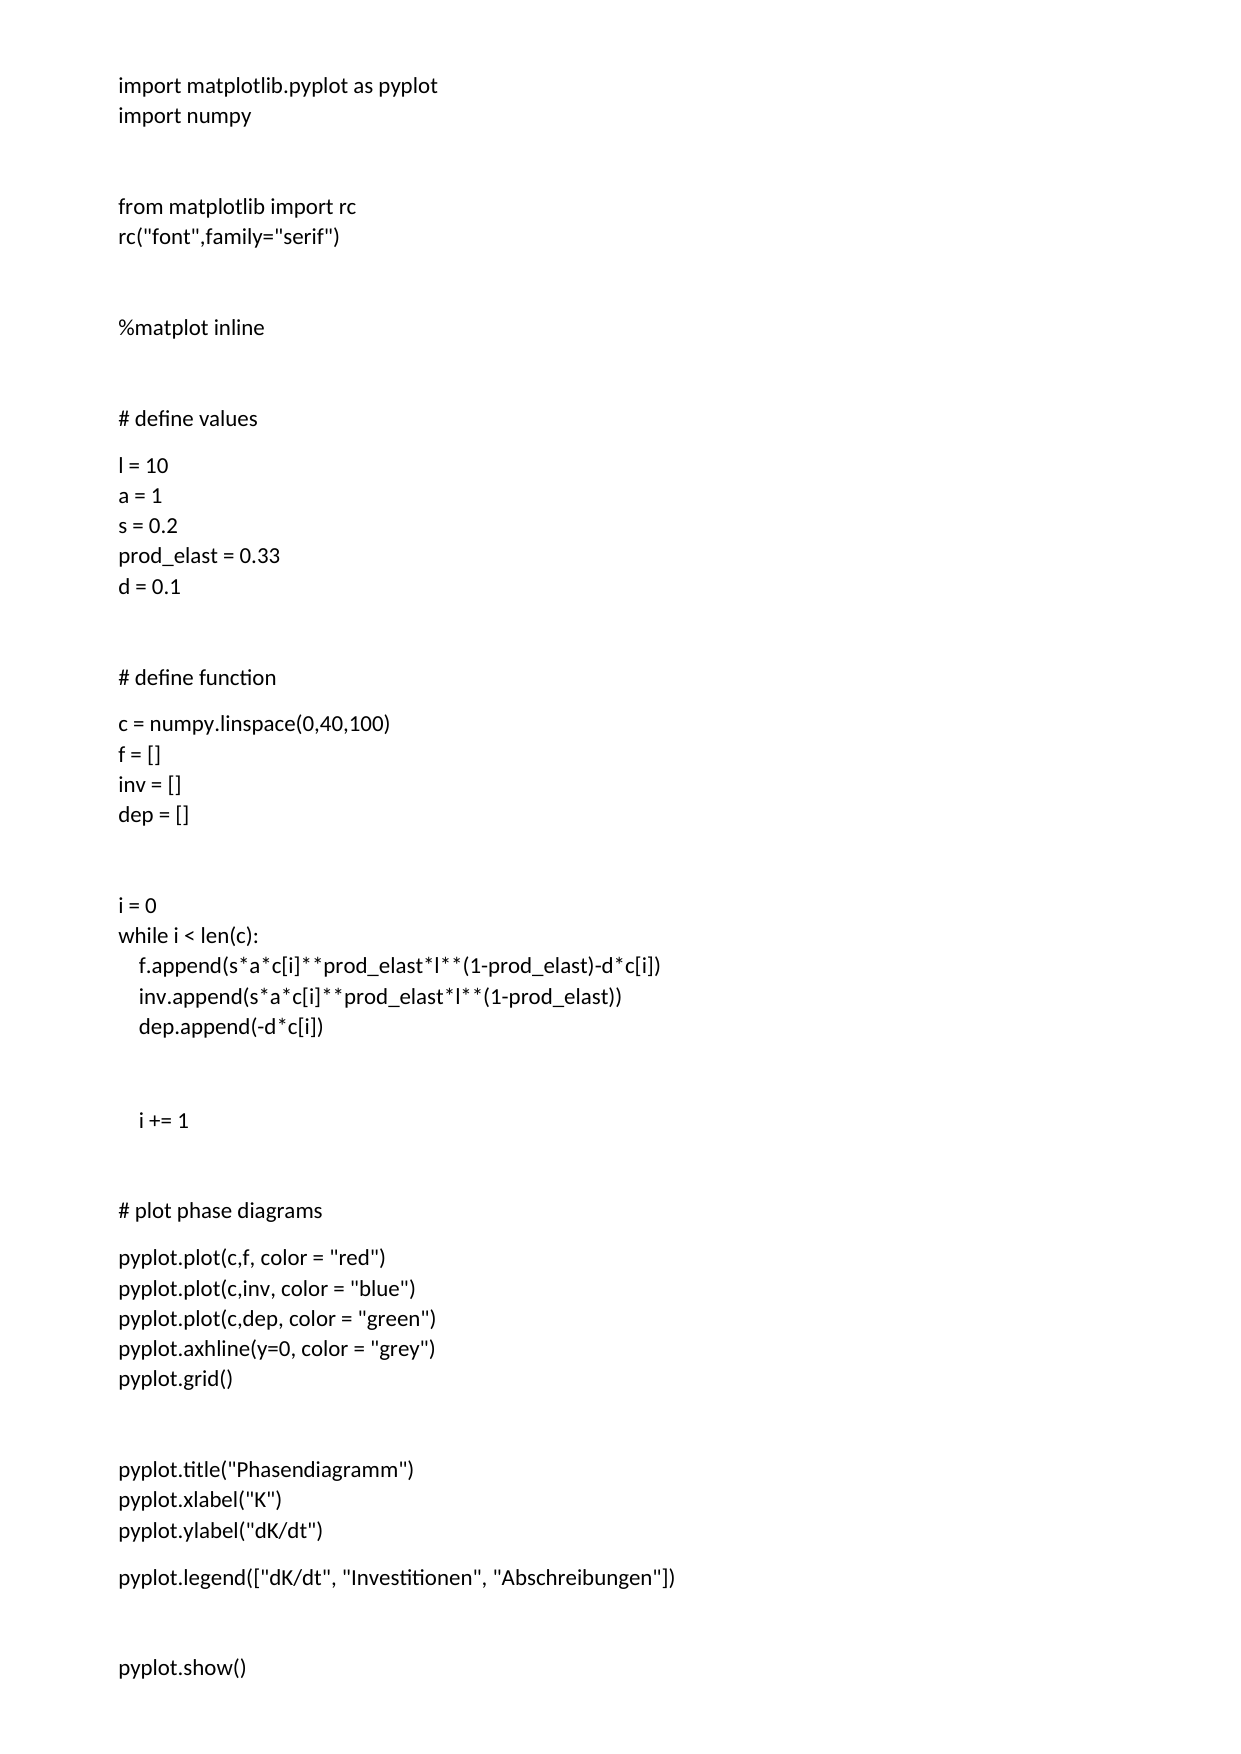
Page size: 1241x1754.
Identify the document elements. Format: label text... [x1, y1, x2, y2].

text # define values [118, 404, 1122, 432]
text pyplot.show() [118, 1653, 1122, 1682]
text %matplot inline [118, 313, 1122, 341]
text pyplot.title("Phasendiagramm") pyplot.xlabel("K") pyplot.ylabel("dK/dt") [118, 1455, 1122, 1544]
text i = 0 while i < len(c): f.append(s*a*c[i]**prod_elast*l**(1-prod_elast)-d*c[i]) inv.append(s*a*c[i]**prod_elast*l**(1-prod_elast)) dep.append(-d*c[i]) [118, 891, 1122, 1040]
text l = 10 a = 1 s = 0.2 prod_elast = 0.33 d = 0.1 [118, 451, 1122, 600]
text i += 1 [118, 1106, 1122, 1134]
text c = numpy.linspace(0,40,100) f = [] inv = [] dep = [] [118, 709, 1122, 828]
text # plot phase diagrams [118, 1197, 1122, 1225]
text # define function [118, 663, 1122, 691]
text pyplot.legend(["dK/dt", "Investitionen", "Abschreibungen"]) [118, 1563, 1122, 1591]
text pyplot.plot(c,f, color = "red") pyplot.plot(c,inv, color = "blue") pyplot.plot(c,dep, color = "green") pyplot.axhline(y=0, color = "grey") pyplot.grid() [118, 1243, 1122, 1392]
text from matplotlib import rc rc("font",family="serif") [118, 192, 1122, 250]
text import matplotlib.pyplot as pyplot import numpy [118, 71, 1122, 129]
